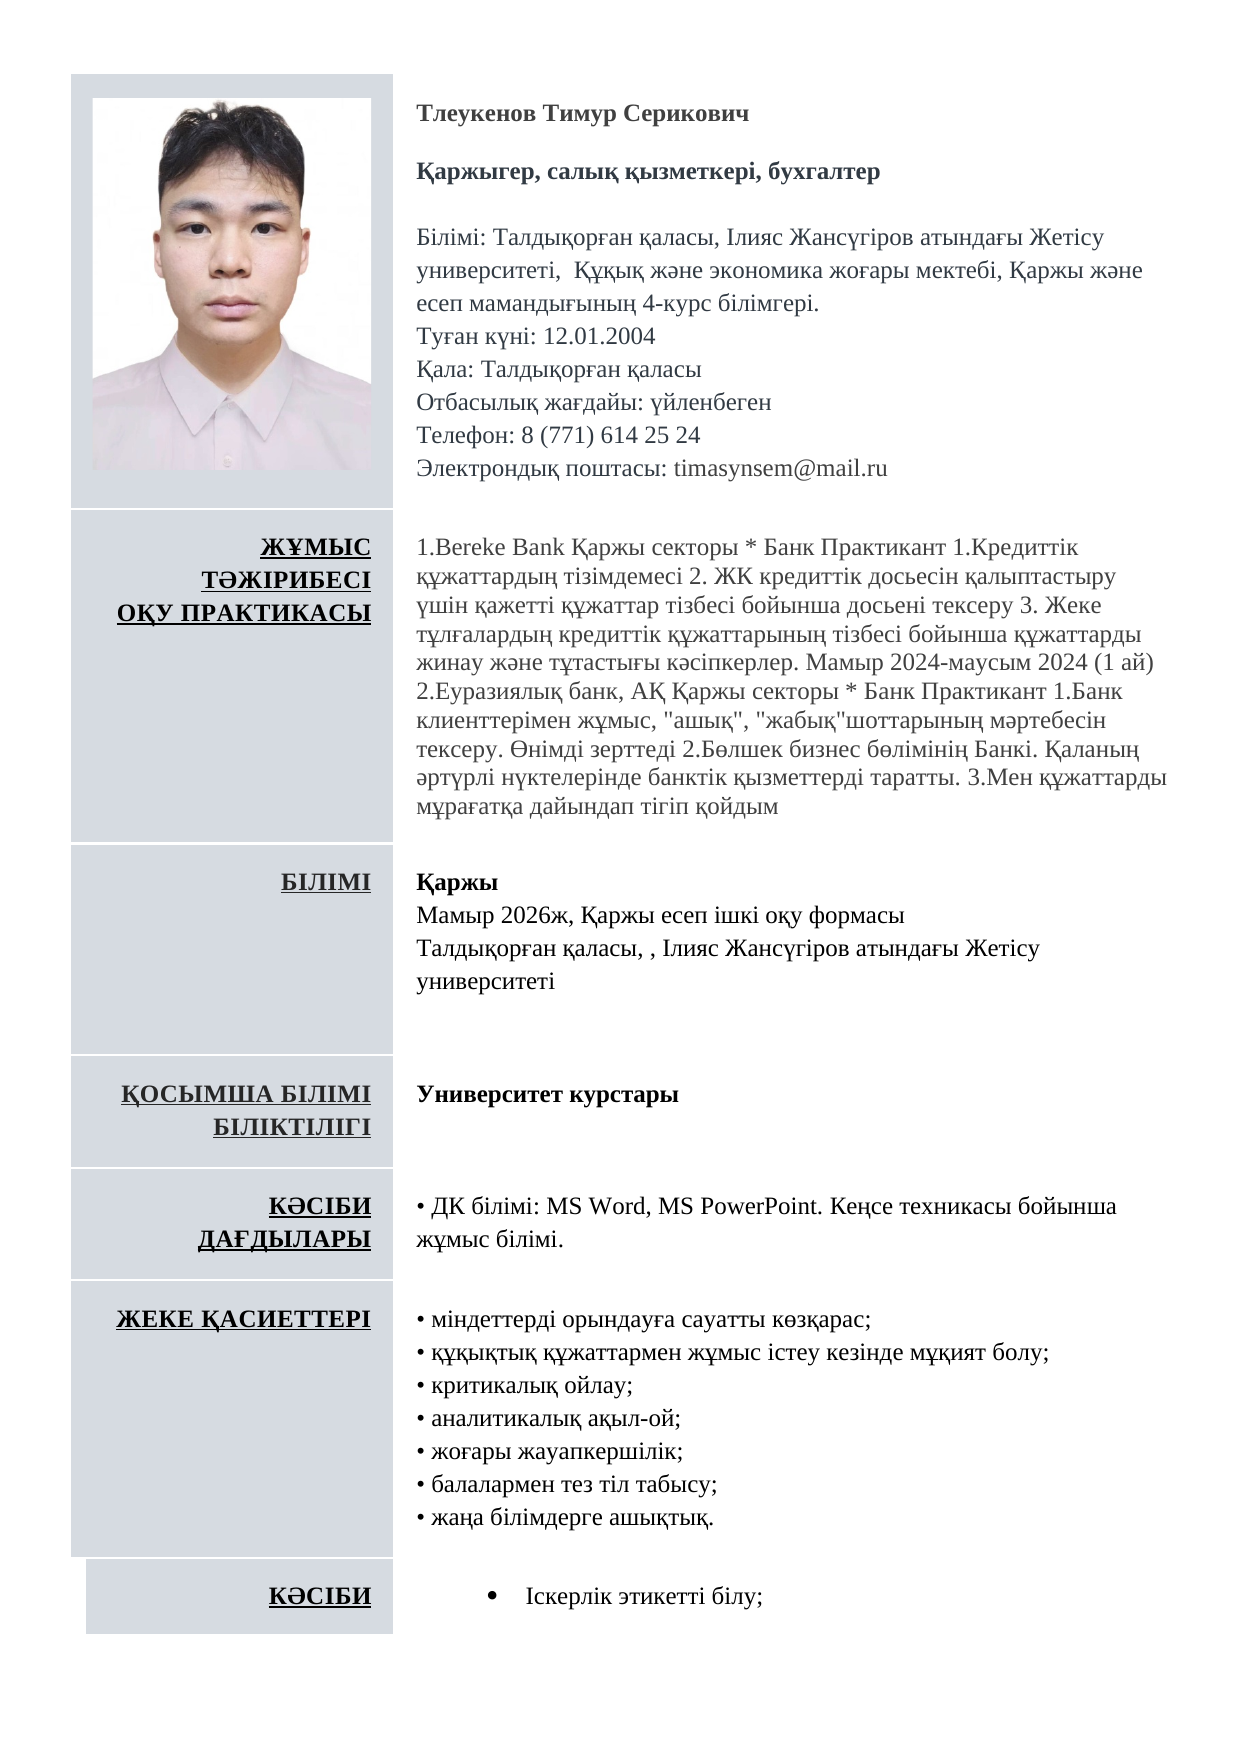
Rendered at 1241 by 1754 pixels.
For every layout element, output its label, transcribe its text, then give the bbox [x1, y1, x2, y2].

table_cell ЖЕКЕ ҚАСИЕТТЕРІ [71, 1281, 393, 1557]
table_header [71, 74, 393, 508]
table_cell Қаржы Мамыр 2026ж, Қаржы есеп ішкі оқу формасы Талдықорған қаласы, , Ілияс Жансүгіров атындағы Жетісу университеті [395, 845, 1194, 1054]
table_cell 1.Bereke Bank Қаржы секторы * Банк Практикант 1.Кредиттік құжаттардың тізімдемесі 2. ЖК кредиттік досьесін қалыптастыру үшін қажетті құжаттар тізбесі бойынша досьені тексеру 3. Жеке тұлғалардың кредиттік құжаттарының тізбесі бойынша құжаттарды жинау және тұтастығы кәсіпкерлер. Мамыр 2024-маусым 2024 (1 ай) 2.Еуразиялық банк, АҚ Қаржы секторы * Банк Практикант 1.Банк клиенттерімен жұмыс, "ашық", "жабық"шоттарының мәртебесін тексеру. Өнімді зерттеді 2.Бөлшек бизнес бөлімінің Банкі. Қаланың әртүрлі нүктелерінде банктік қызметтерді таратты. 3.Мен құжаттарды мұрағатқа дайындап тігіп қойдым [395, 510, 1194, 842]
picture [92, 98, 372, 470]
table_cell КӘСІБИ ДАҒДЫЛАРЫ [71, 1169, 393, 1279]
table_cell • ДК білімі: MS Word, MS PowerPoint. Кеңсе техникасы бойынша жұмыс білімі. [395, 1169, 1194, 1279]
table_header Тлеукенов Тимур Серикович Қаржыгер, салық қызметкері, бухгалтер Білімі: Талдықорған қаласы, Ілияс Жансүгіров атындағы Жетісу университеті, Құқық және экономика жоғары мектебі, Қаржы және есеп мамандығының 4-курс білімгері. Туған күні: 12.01.2004 Қала: Талдықорған қаласы Отбасылық жағдайы: үйленбеген Телефон: 8 (771) 614 25 24 Электрондық поштасы: timasynsem@mail.ru [395, 76, 1194, 508]
table_cell КӘСІБИ ДАҒДЫЛАРЫ [86, 1559, 393, 1634]
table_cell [395, 1559, 1194, 1634]
table_cell ЖҰМЫС ТӘЖІРИБЕСІ ОҚУ ПРАКТИКАСЫ [71, 510, 393, 842]
table_cell • міндеттерді орындауға сауатты көзқарас; • құқықтық құжаттармен жұмыс істеу кезінде мұқият болу; • критикалық ойлау; • аналитикалық ақыл-ой; • жоғары жауапкершілік; • балалармен тез тіл табысу; • жаңа білімдерге ашықтық. [395, 1281, 1194, 1557]
table_cell БІЛІМІ [71, 845, 393, 1054]
table_cell ҚОСЫМША БІЛІМІ БІЛІКТІЛІГІ [71, 1056, 393, 1167]
table_cell Университет курстары [395, 1056, 1194, 1167]
